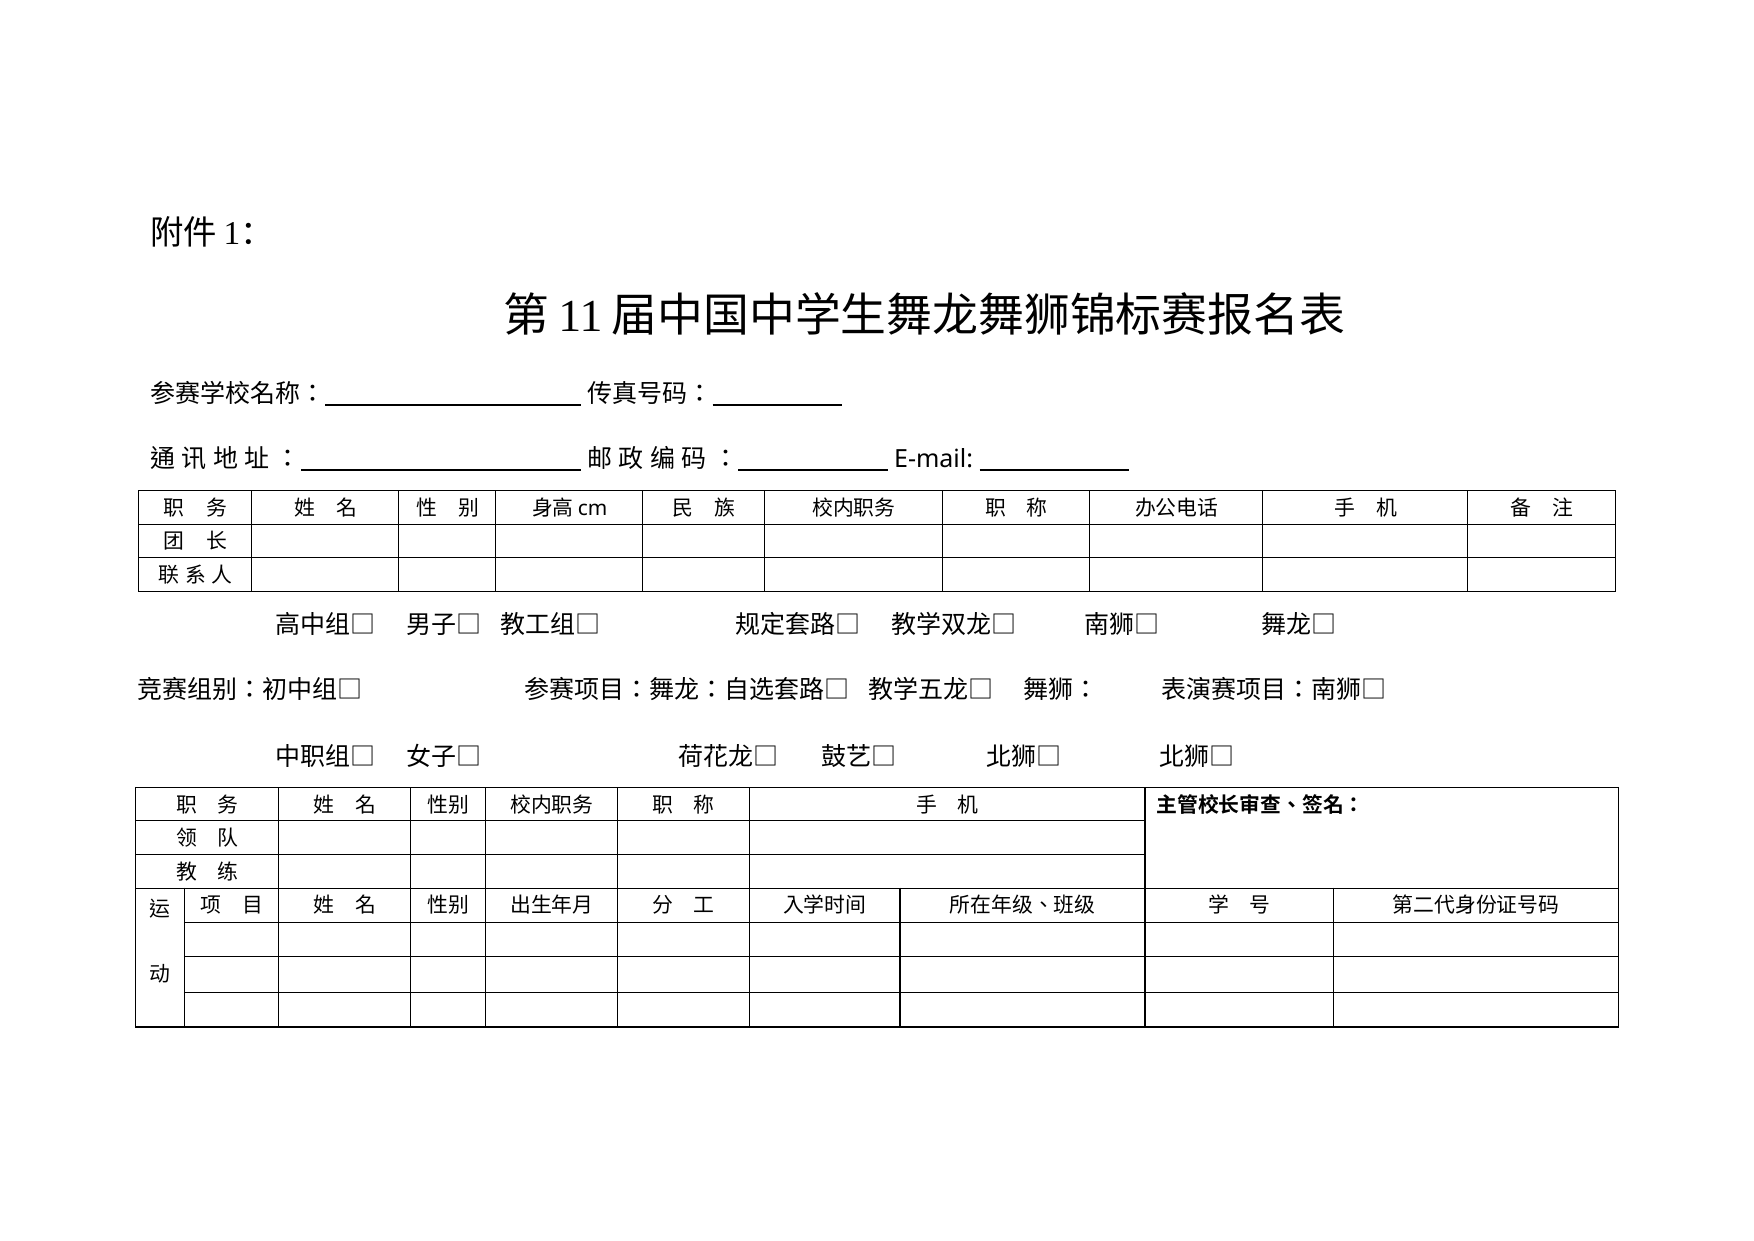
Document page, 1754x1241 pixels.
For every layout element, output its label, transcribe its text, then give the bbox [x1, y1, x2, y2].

table_cell 团 长 [139, 525, 251, 557]
table_cell [279, 923, 410, 956]
table_cell [279, 821, 410, 854]
table_cell [411, 957, 485, 992]
table_cell [399, 558, 495, 591]
table_cell [486, 993, 617, 1026]
table_cell [901, 923, 1144, 956]
table_header 姓 名 [252, 491, 398, 524]
text 中职组□ 女子□ 荷花龙□ 鼓艺□ 北狮□ 北狮□ [150, 722, 1604, 787]
table_cell [765, 558, 942, 591]
table_header 职 称 [943, 491, 1089, 524]
table_cell 联 系 人 [139, 558, 251, 591]
table_cell [618, 923, 749, 956]
table_cell [1263, 525, 1467, 557]
table_header 手 机 [1263, 491, 1467, 524]
table_cell 项 目 [185, 889, 278, 922]
table_cell [643, 525, 764, 557]
table_cell [750, 923, 899, 956]
table_cell 出生年月 [486, 889, 617, 922]
table_cell [1146, 993, 1333, 1026]
table_cell 分 工 [618, 889, 749, 922]
table_cell [496, 525, 642, 557]
table_cell [643, 558, 764, 591]
table_cell [901, 993, 1144, 1026]
table_cell [1468, 525, 1615, 557]
table_cell [185, 957, 278, 992]
table_cell [618, 821, 749, 854]
text 竞赛组别：初中组□ 参赛项目：舞龙：自选套路□ 教学五龙□ 舞狮： 表演赛项目：南狮□ [138, 657, 1604, 722]
table_cell 所在年级、班级 [901, 889, 1144, 922]
table_cell [1334, 993, 1618, 1026]
table_cell [279, 855, 410, 887]
table_cell [618, 957, 749, 992]
table_header 姓 名 [279, 788, 410, 820]
table_cell [750, 855, 1144, 887]
table_cell 运 动 员 [136, 889, 184, 1026]
table_cell [1090, 525, 1262, 557]
table_cell [411, 821, 485, 854]
table_cell [765, 525, 942, 557]
table_cell [1263, 558, 1467, 591]
table_header 职 称 [618, 788, 749, 820]
table_cell [486, 923, 617, 956]
table_cell [185, 993, 278, 1026]
table_cell 学 号 [1146, 889, 1333, 922]
table_header 性别 [411, 788, 485, 820]
text 高中组□ 男子□ 教工组□ 规定套路□ 教学双龙□ 南狮□ 舞龙□ [150, 592, 1613, 657]
table_cell [1334, 957, 1618, 992]
table_cell [411, 855, 485, 887]
table_header 民 族 [643, 491, 764, 524]
table_cell [750, 821, 1144, 854]
table_cell [618, 993, 749, 1026]
table_cell 性别 [411, 889, 485, 922]
table_cell 姓 名 [279, 889, 410, 922]
table_cell [943, 558, 1089, 591]
table_header 手 机 [750, 788, 1144, 820]
table_header 主管校长审查、签名： [1146, 788, 1618, 887]
table_cell [496, 558, 642, 591]
text 第11届中国中学生舞龙舞狮锦标赛报名表 [150, 263, 1604, 360]
table_header 校内职务 [486, 788, 617, 820]
table_cell [185, 923, 278, 956]
table_header 职 务 [139, 491, 251, 524]
table_cell [279, 993, 410, 1026]
table_cell 教 练 [136, 855, 278, 887]
text 通 讯 地 址 ： 邮 政 编 码 ： E-mail: [150, 425, 1604, 490]
table_header 身高cm [496, 491, 642, 524]
table_cell 入学时间 [750, 889, 899, 922]
table_cell [901, 957, 1144, 992]
table_cell [252, 558, 398, 591]
table_cell [1146, 957, 1333, 992]
table_cell [411, 923, 485, 956]
table_cell [486, 957, 617, 992]
table_cell [618, 855, 749, 887]
table_cell [1468, 558, 1615, 591]
table_header 职 务 [136, 788, 278, 820]
table_cell [486, 855, 617, 887]
table_cell [1090, 558, 1262, 591]
text 参赛学校名称： 传真号码： [150, 360, 1604, 425]
table_cell [279, 957, 410, 992]
table_cell [411, 993, 485, 1026]
table_cell [486, 821, 617, 854]
table_cell [252, 525, 398, 557]
table_header 办公电话 [1090, 491, 1262, 524]
table_cell [750, 957, 899, 992]
text 附件1： [150, 198, 1604, 263]
table_cell 第二代身份证号码 [1334, 889, 1618, 922]
table_header 备 注 [1468, 491, 1615, 524]
table_cell [399, 525, 495, 557]
table_cell [750, 993, 899, 1026]
table_header 校内职务 [765, 491, 942, 524]
table_cell [1146, 923, 1333, 956]
table_cell [1334, 923, 1618, 956]
table_cell 领 队 [136, 821, 278, 854]
table_header 性 别 [399, 491, 495, 524]
table_cell [943, 525, 1089, 557]
